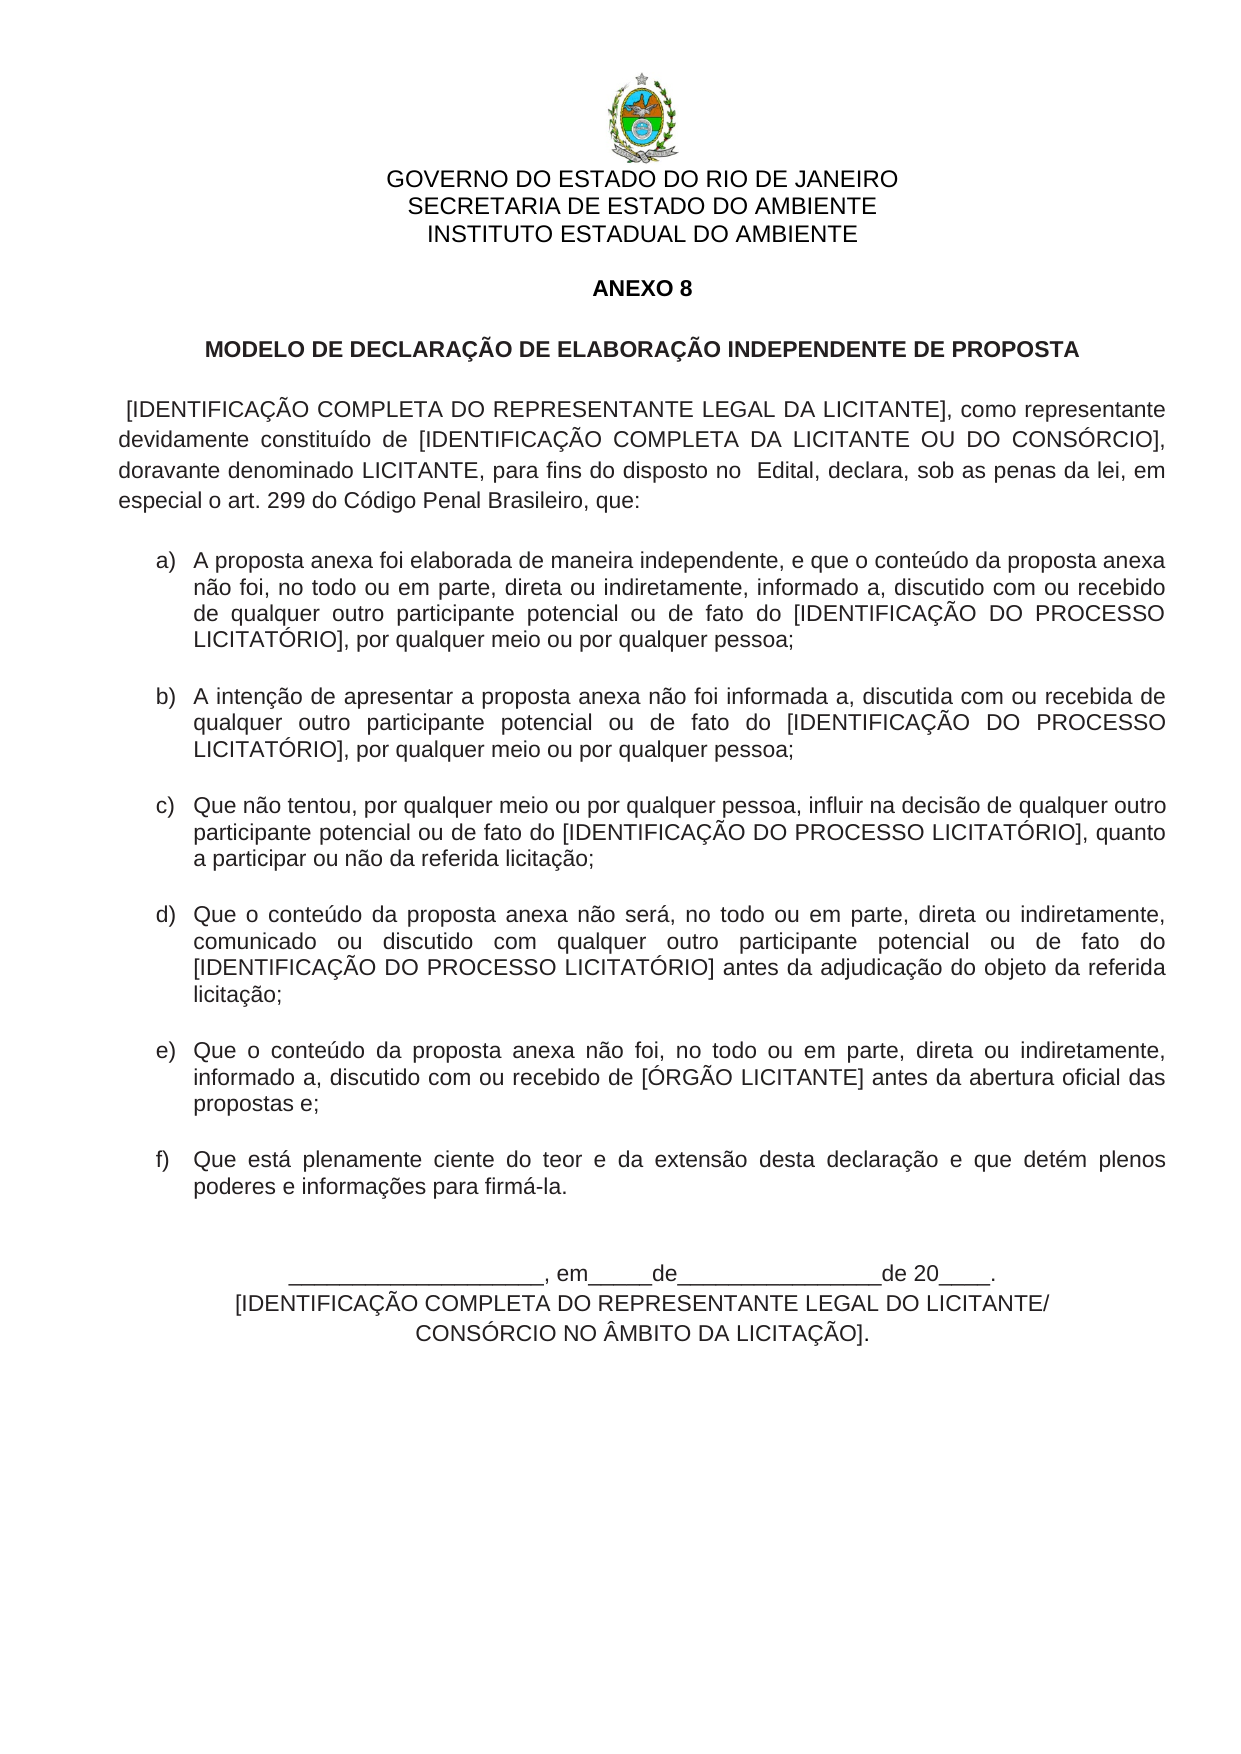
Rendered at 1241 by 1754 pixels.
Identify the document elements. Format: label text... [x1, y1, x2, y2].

text ____________________, em_____de________________de 20____. [118, 1259, 1167, 1286]
list A proposta anexa foi elaborada de maneira independente, e que o conteúdo da proposta anexa não foi, no todo ou em parte, direta ou indiretamente, informado a, discutido com ou recebido de qualquer outro participante potencial ou de fato do [IDENTIFICAÇÃO DO PROCESSO LICITATÓRIO], por qualquer meio ou por qualquer pessoa; [156, 547, 1167, 653]
list Que está plenamente ciente do teor e da extensão desta declaração e que detém plenos poderes e informações para firmá-la. [156, 1146, 1167, 1199]
text [IDENTIFICAÇÃO COMPLETA DO REPRESENTANTE LEGAL DA LICITANTE], como representante devidamente constituído de [IDENTIFICAÇÃO COMPLETA DA LICITANTE OU DO CONSÓRCIO], doravante denominado LICITANTE, para fins do disposto no Edital, declara, sob as penas da lei, em especial o art. 299 do Código Penal Brasileiro, que: [118, 396, 1167, 513]
text ANEXO 8 [118, 275, 1167, 302]
text [IDENTIFICAÇÃO COMPLETA DO REPRESENTANTE LEGAL DO LICITANTE/ [118, 1290, 1167, 1316]
list Que o conteúdo da proposta anexa não foi, no todo ou em parte, direta ou indiretamente, informado a, discutido com ou recebido de [ÓRGÃO LICITANTE] antes da abertura oficial das propostas e; [156, 1037, 1167, 1116]
picture [605, 72, 679, 165]
list Que não tentou, por qualquer meio ou por qualquer pessoa, influir na decisão de qualquer outro participante potencial ou de fato do [IDENTIFICAÇÃO DO PROCESSO LICITATÓRIO], quanto a participar ou não da referida licitação; [156, 792, 1167, 871]
list A intenção de apresentar a proposta anexa não foi informada a, discutida com ou recebida de qualquer outro participante potencial ou de fato do [IDENTIFICAÇÃO DO PROCESSO LICITATÓRIO], por qualquer meio ou por qualquer pessoa; [156, 683, 1167, 762]
text CONSÓRCIO NO ÂMBITO DA LICITAÇÃO]. [118, 1320, 1167, 1346]
list Que o conteúdo da proposta anexa não será, no todo ou em parte, direta ou indiretamente, comunicado ou discutido com qualquer outro participante potencial ou de fato do [IDENTIFICAÇÃO DO PROCESSO LICITATÓRIO] antes da adjudicação do objeto da referida licitação; [156, 901, 1167, 1007]
text MODELO DE DECLARAÇÃO DE ELABORAÇÃO INDEPENDENTE DE PROPOSTA [118, 336, 1167, 362]
